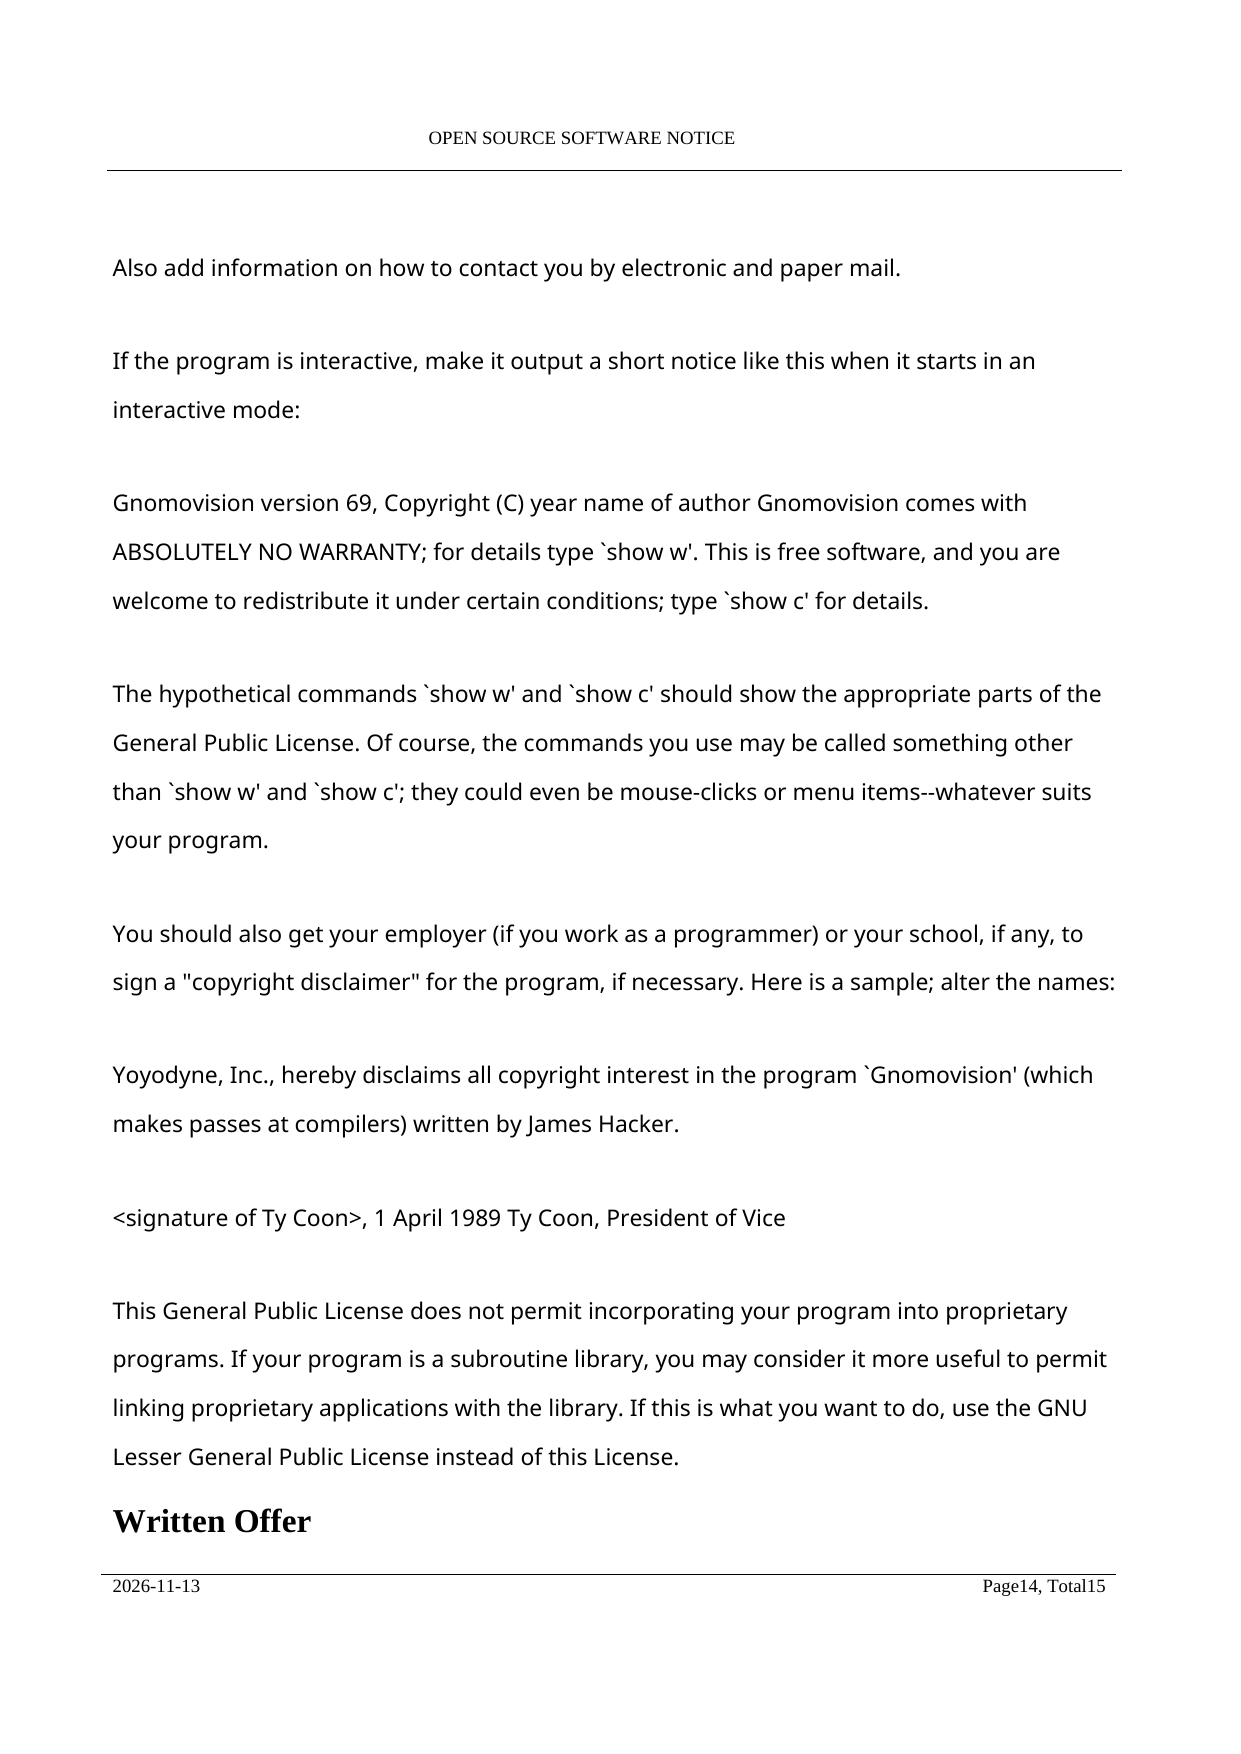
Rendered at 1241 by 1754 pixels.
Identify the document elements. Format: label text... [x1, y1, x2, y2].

text If the program is interactive, make it output a short notice like this when it starts in an interactive mode: [112, 345, 1128, 426]
text Gnomovision version 69, Copyright (C) year name of author Gnomovision comes with ABSOLUTELY NO WARRANTY; for details type `show w'. This is free software, and you are welcome to redistribute it under certain conditions; type `show c' for details. [112, 487, 1128, 617]
text Written Offer [112, 1488, 1128, 1553]
text <signature of Ty Coon>, 1 April 1989 Ty Coon, President of Vice [112, 1201, 1128, 1233]
text You should also get your employer (if you work as a programmer) or your school, if any, to sign a "copyright disclaimer" for the program, if necessary. Here is a sample; alter the names: [112, 917, 1128, 998]
text Yoyodyne, Inc., hereby disclaims all copyright interest in the program `Gnomovision' (which makes passes at compilers) written by James Hacker. [112, 1059, 1128, 1140]
text This General Public License does not permit incorporating your program into proprietary programs. If your program is a subroutine library, you may consider it more useful to permit linking proprietary applications with the library. If this is what you want to do, use the GNU Lesser General Public License instead of this License. [112, 1294, 1128, 1473]
text The hypothetical commands `show w' and `show c' should show the appropriate parts of the General Public License. Of course, the commands you use may be called something other than `show w' and `show c'; they could even be mouse-clicks or menu items--whatever suits your program. [112, 677, 1128, 856]
text Also add information on how to contact you by electronic and paper mail. [112, 251, 1128, 284]
